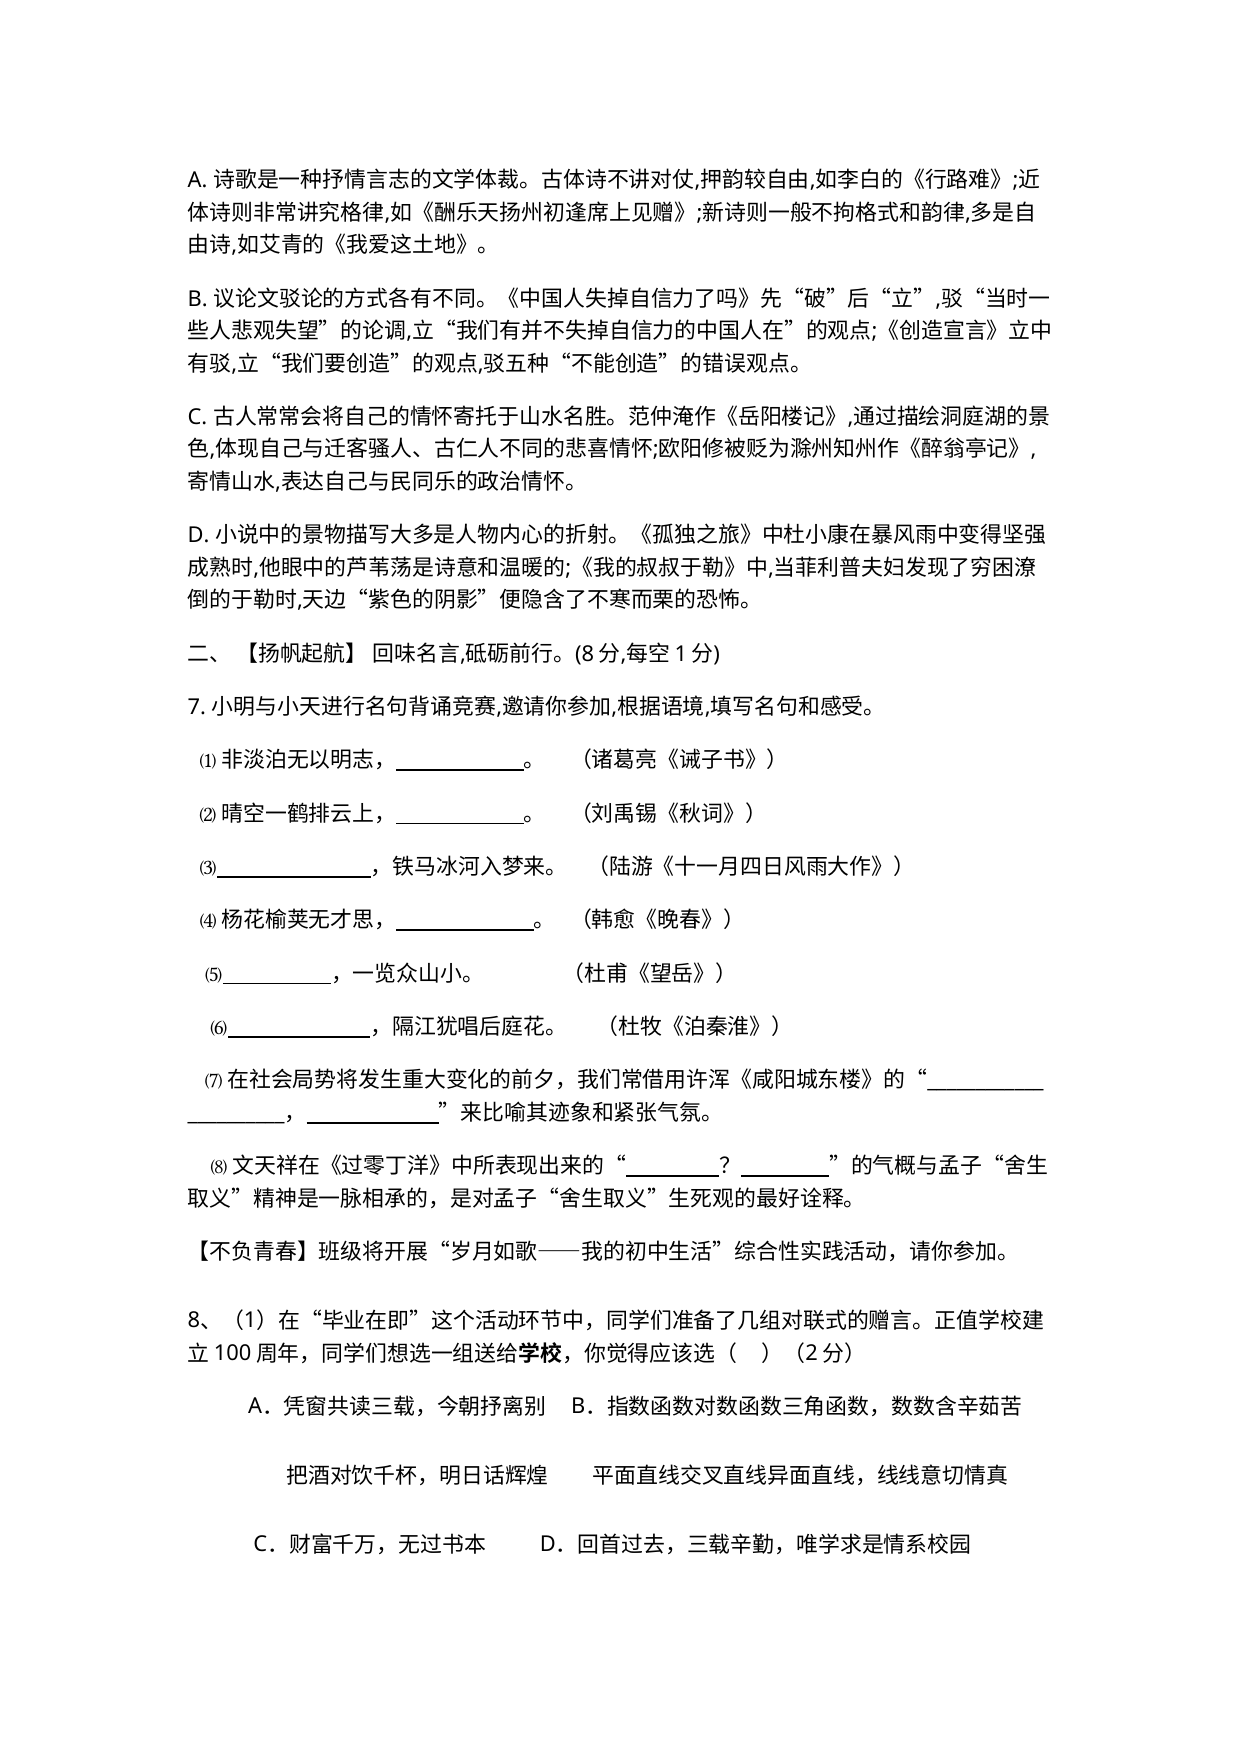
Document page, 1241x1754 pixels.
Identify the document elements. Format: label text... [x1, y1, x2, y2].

text C. 古人常常会将自己的情怀寄托于山水名胜。范仲淹作《岳阳楼记》,通过描绘洞庭湖的景色,体现自己与迁客骚人、古仁人不同的悲喜情怀;欧阳修被贬为滁州知州作《醉翁亭记》,寄情山水,表达自己与民同乐的政治情怀。 [187, 399, 1053, 496]
text 二、 【扬帆起航】 回味名言,砥砺前行。(8分,每空1分) [187, 635, 1053, 668]
text ⑴非淡泊无以明志， 。 （诸葛亮《诫子书》） [187, 742, 1053, 774]
text 7. 小明与小天进行名句背诵竞赛,邀请你参加,根据语境,填写名句和感受。 [187, 689, 1053, 721]
text D. 小说中的景物描写大多是人物内心的折射。《孤独之旅》中杜小康在暴风雨中变得坚强成熟时,他眼中的芦苇荡是诗意和温暖的;《我的叔叔于勒》中,当菲利普夫妇发现了穷困潦倒的于勒时,天边“紫色的阴影”便隐含了不寒而栗的恐怖。 [187, 517, 1053, 614]
text ⑵晴空一鹤排云上， 。 （刘禹锡《秋词》） [187, 795, 1053, 828]
text ⑸ ，一览众山小。 （杜甫《望岳》） [187, 955, 1053, 988]
text C．财富千万，无过书本 D．回首过去，三载辛勤，唯学求是情系校园 [187, 1527, 1053, 1559]
text A．凭窗共读三载，今朝抒离别 B．指数函数对数函数三角函数，数数含辛茹苦 [187, 1389, 1053, 1421]
text 把酒对饮千杯，明日话辉煌 平面直线交叉直线异面直线，线线意切情真 [187, 1458, 1053, 1490]
text ⑹ ，隔江犹唱后庭花。 （杜牧《泊秦淮》） [187, 1009, 1053, 1041]
text 【不负青春】班级将开展“岁月如歌——我的初中生活”综合性实践活动，请你参加。 [187, 1234, 1053, 1266]
text ⑶ ，铁马冰河入梦来。 （陆游《十一月四日风雨大作》） [187, 849, 1009, 881]
text ⑻文天祥在《过零丁洋》中所表现出来的“ ？ ”的气概与孟子“舍生取义”精神是一脉相承的，是对孟子“舍生取义”生死观的最好诠释。 [187, 1148, 1053, 1213]
text ⑷杨花榆荚无才思， 。 （韩愈《晚春》） [187, 902, 1009, 934]
text A. 诗歌是一种抒情言志的文学体裁。古体诗不讲对仗,押韵较自由,如李白的《行路难》;近体诗则非常讲究格律,如《酬乐天扬州初逢席上见赠》;新诗则一般不拘格式和韵律,多是自由诗,如艾青的《我爱这土地》。 [187, 162, 1053, 259]
text B. 议论文驳论的方式各有不同。《中国人失掉自信力了吗》先“破”后“立”,驳“当时一些人悲观失望”的论调,立“我们有并不失掉自信力的中国人在”的观点;《创造宣言》立中有驳,立“我们要创造”的观点,驳五种“不能创造”的错误观点。 [187, 280, 1053, 378]
text ⑺在社会局势将发生重大变化的前夕，我们常借用许浑《咸阳城东楼》的“______________________， ”来比喻其迹象和紧张气氛。 [187, 1062, 1053, 1127]
text 8、（1）在“毕业在即”这个活动环节中，同学们准备了几组对联式的赠言。正值学校建立100周年，同学们想选一组送给学校，你觉得应该选（ ）（2分） [187, 1303, 1053, 1368]
